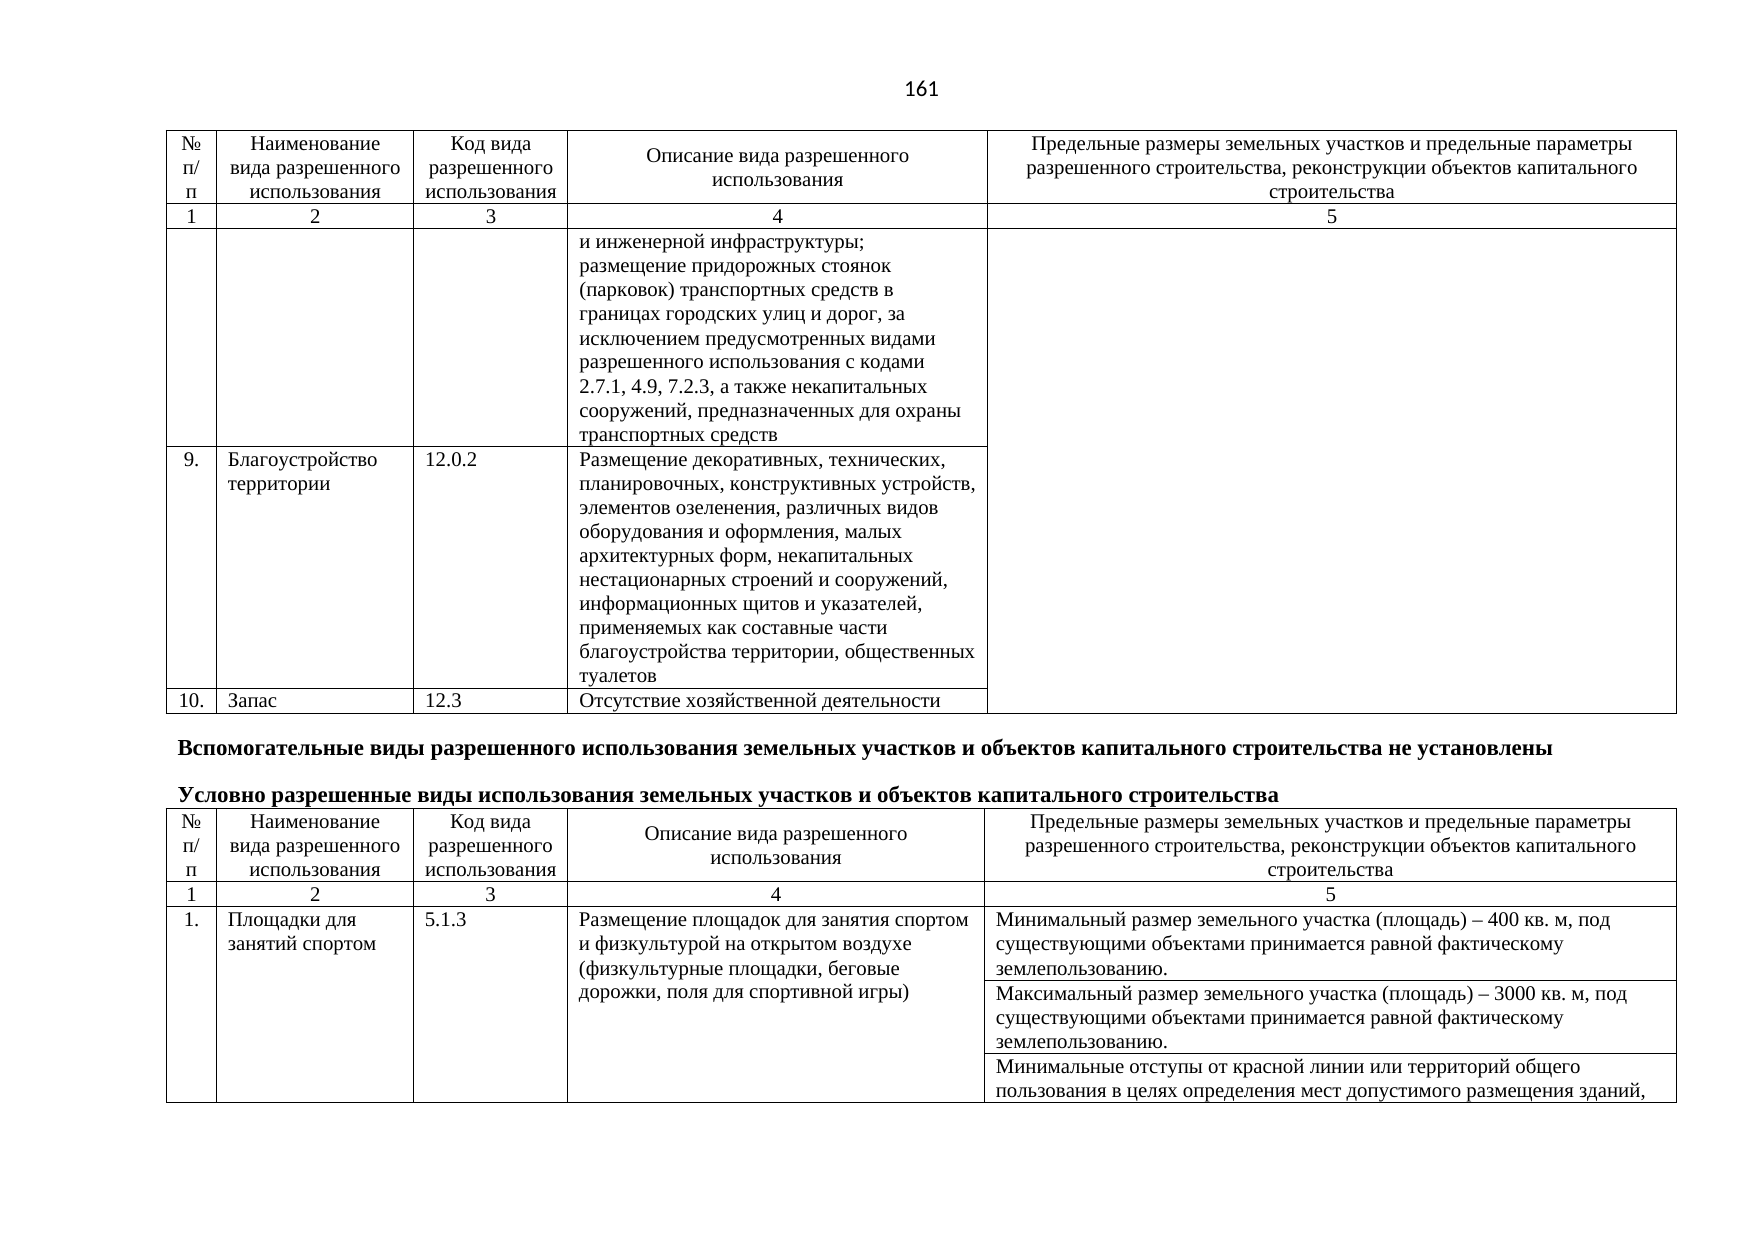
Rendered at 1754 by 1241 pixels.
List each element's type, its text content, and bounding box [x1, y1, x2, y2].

subtitle Условно разрешенные виды использования земельных участков и объектов капитального строительства [177, 782, 1665, 808]
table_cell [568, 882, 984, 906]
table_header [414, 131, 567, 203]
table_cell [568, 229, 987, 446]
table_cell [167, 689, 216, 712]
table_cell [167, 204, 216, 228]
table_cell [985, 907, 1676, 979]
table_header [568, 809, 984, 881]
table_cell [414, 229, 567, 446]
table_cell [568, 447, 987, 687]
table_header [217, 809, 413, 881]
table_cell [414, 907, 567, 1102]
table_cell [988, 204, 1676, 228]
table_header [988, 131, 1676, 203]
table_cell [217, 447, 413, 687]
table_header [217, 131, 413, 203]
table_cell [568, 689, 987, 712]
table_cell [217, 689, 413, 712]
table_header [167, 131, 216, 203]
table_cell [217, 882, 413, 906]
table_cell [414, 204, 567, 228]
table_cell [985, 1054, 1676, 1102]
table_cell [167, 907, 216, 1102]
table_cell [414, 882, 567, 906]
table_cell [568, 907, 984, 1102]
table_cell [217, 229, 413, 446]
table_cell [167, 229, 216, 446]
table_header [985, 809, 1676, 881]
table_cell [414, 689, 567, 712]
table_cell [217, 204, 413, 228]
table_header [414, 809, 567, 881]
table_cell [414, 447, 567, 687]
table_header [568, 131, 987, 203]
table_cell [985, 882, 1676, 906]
subtitle Вспомогательные виды разрешенного использования земельных участков и объектов капитального строительства не установлены [177, 734, 1665, 761]
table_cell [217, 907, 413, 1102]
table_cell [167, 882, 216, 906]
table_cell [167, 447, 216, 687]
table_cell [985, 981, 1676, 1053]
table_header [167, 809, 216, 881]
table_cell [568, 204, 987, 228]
